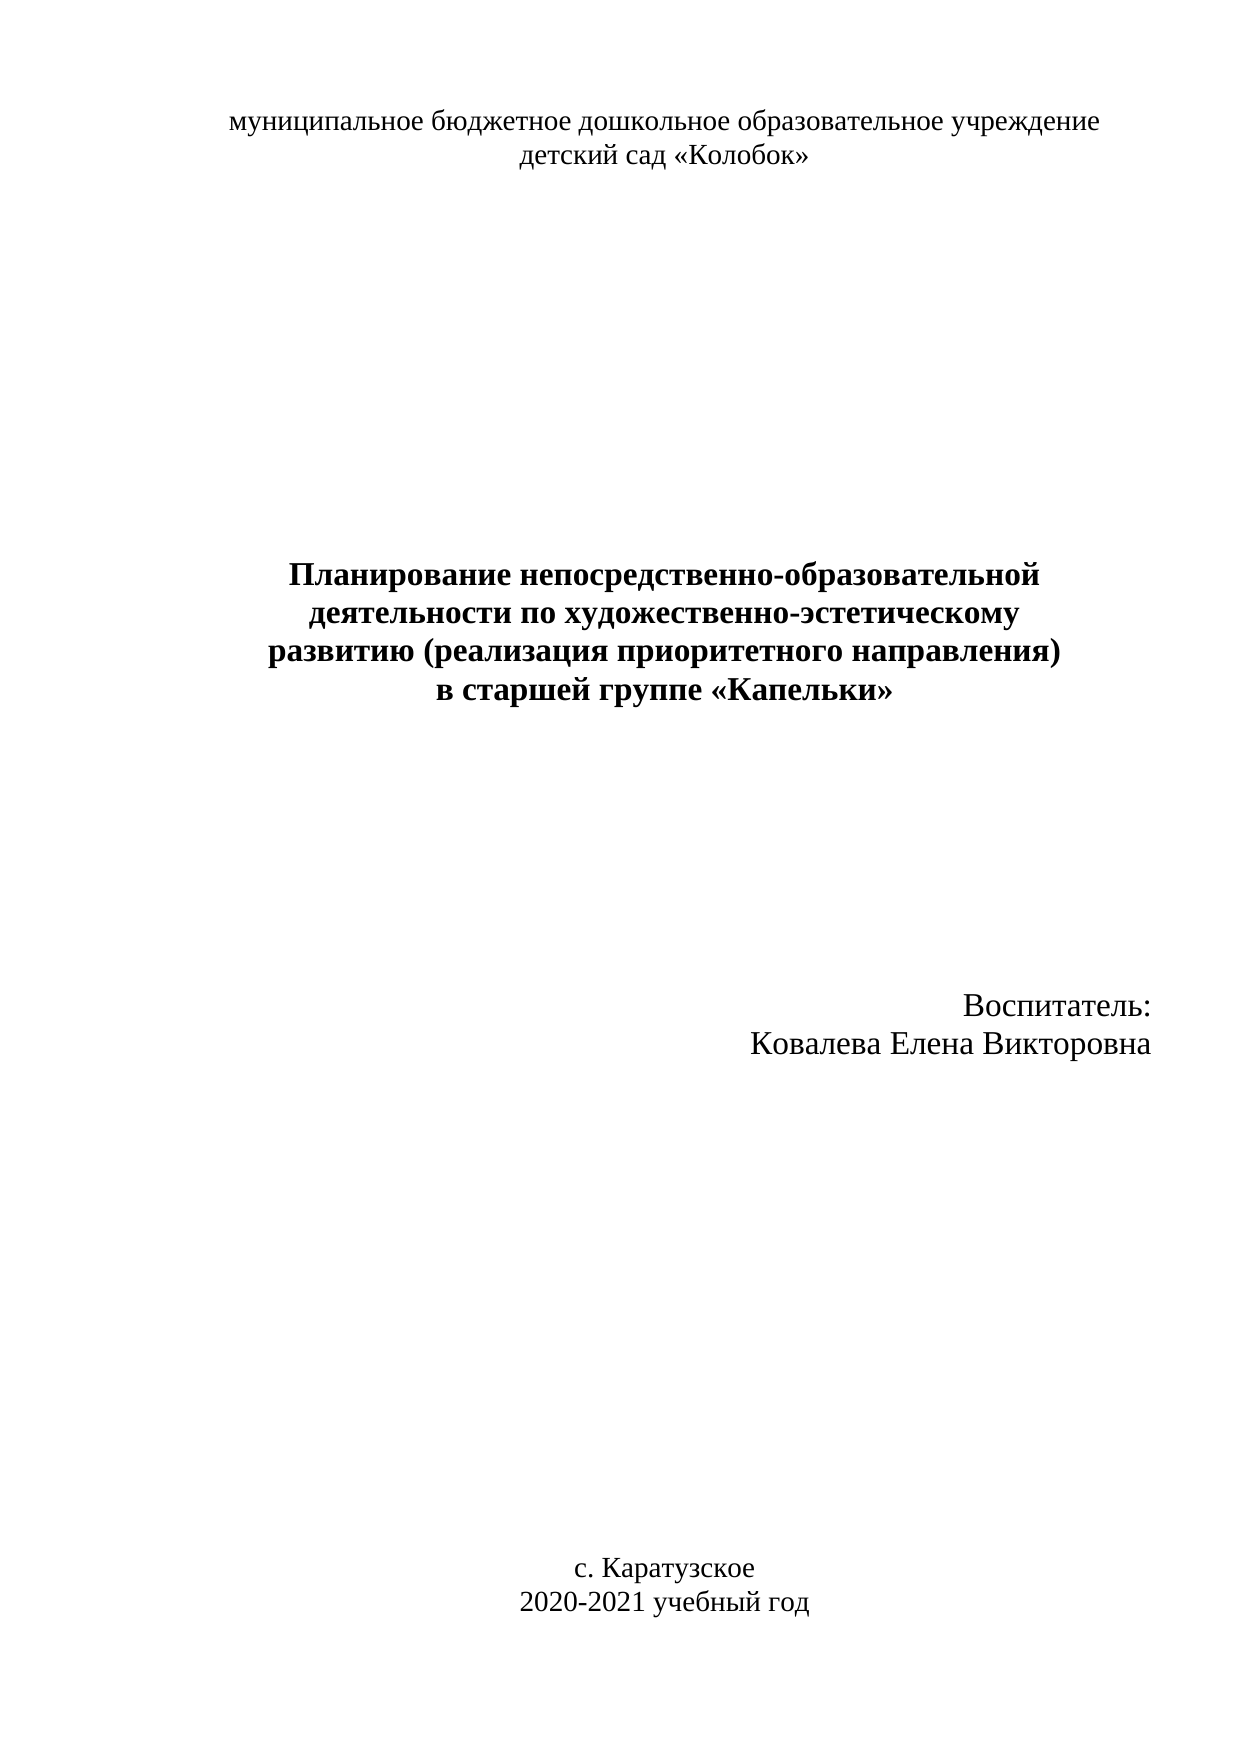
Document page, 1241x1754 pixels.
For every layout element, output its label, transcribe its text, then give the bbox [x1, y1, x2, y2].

text Планирование непосредственно-образовательной [177, 554, 1152, 592]
text Ковалева Елена Викторовна [177, 1023, 1152, 1062]
text 2020-2021 учебный год [177, 1584, 1152, 1618]
text муниципальное бюджетное дошкольное образовательное учреждение [177, 103, 1152, 137]
text в старшей группе «Капельки» [177, 669, 1152, 707]
text детский сад «Колобок» [177, 137, 1152, 171]
text развитию (реализация приоритетного направления) [177, 631, 1152, 669]
text Воспитатель: [177, 985, 1152, 1023]
text деятельности по художественно-эстетическому [177, 592, 1152, 631]
text с. Каратузское [177, 1551, 1152, 1584]
